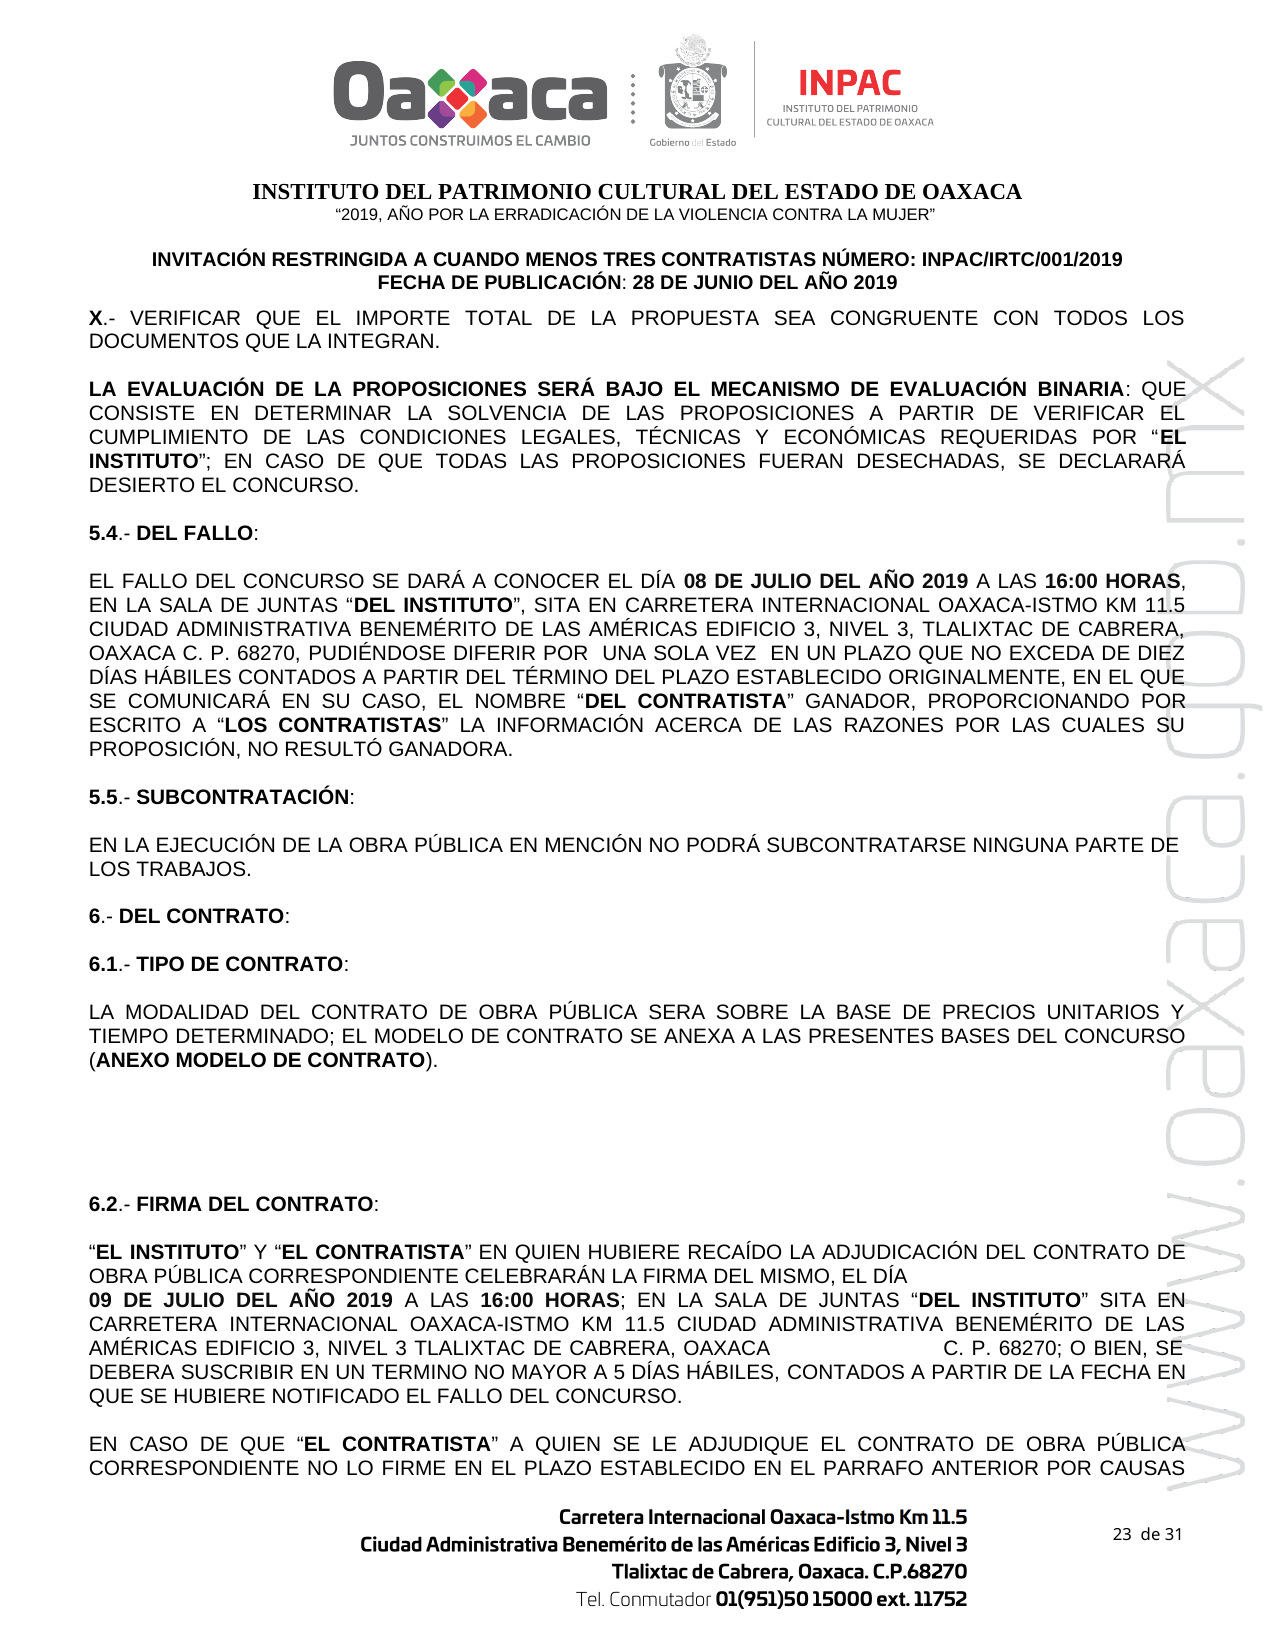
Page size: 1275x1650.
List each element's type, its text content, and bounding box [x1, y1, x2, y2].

text X.- VERIFICAR QUE EL IMPORTE TOTAL DE LA PROPUESTA SEA CONGRUENTE CON TODOS LOS DOCUMENTOS QUE LA INTEGRAN. [89, 305, 1186, 353]
text LA MODALIDAD DEL CONTRATO DE OBRA PÚBLICA SERA SOBRE LA BASE DE PRECIOS UNITARIOS Y TIEMPO DETERMINADO; EL MODELO DE CONTRATO SE ANEXA A LAS PRESENTES BASES DEL CONCURSO (ANEXO MODELO DE CONTRATO). [89, 1000, 1186, 1072]
text “EL INSTITUTO” Y “EL CONTRATISTA” EN QUIEN HUBIERE RECAÍDO LA ADJUDICACIÓN DEL CONTRATO DE OBRA PÚBLICA CORRESPONDIENTE CELEBRARÁN LA FIRMA DEL MISMO, EL DÍA [89, 1240, 1186, 1288]
text 6.2.- FIRMA DEL CONTRATO: [89, 1192, 1186, 1216]
text EN LA EJECUCIÓN DE LA OBRA PÚBLICA EN MENCIÓN NO PODRÁ SUBCONTRATARSE NINGUNA PARTE DE LOS TRABAJOS. [89, 832, 1181, 880]
text LA EVALUACIÓN DE LA PROPOSICIONES SERÁ BAJO EL MECANISMO DE EVALUACIÓN BINARIA: QUE CONSISTE EN DETERMINAR LA SOLVENCIA DE LAS PROPOSICIONES A PARTIR DE VERIFICAR EL CUMPLIMIENTO DE LAS CONDICIONES LEGALES, TÉCNICAS Y ECONÓMICAS REQUERIDAS POR “EL INSTITUTO”; EN CASO DE QUE TODAS LAS PROPOSICIONES FUERAN DESECHADAS, SE DECLARARÁ DESIERTO EL CONCURSO. [89, 377, 1186, 497]
text 6.- DEL CONTRATO: [89, 904, 1186, 928]
picture [1156, 312, 1263, 1515]
text 6.1.- TIPO DE CONTRATO: [89, 952, 1186, 976]
text 5.5.- SUBCONTRATACIÓN: [89, 784, 1181, 808]
picture [333, 34, 934, 146]
text 09 DE JULIO DEL AÑO 2019 A LAS 16:00 HORAS; EN LA SALA DE JUNTAS “DEL INSTITUTO” SITA EN CARRETERA INTERNACIONAL OAXACA-ISTMO KM 11.5 CIUDAD ADMINISTRATIVA BENEMÉRITO DE LAS AMÉRICAS EDIFICIO 3, NIVEL 3 TLALIXTAC DE CABRERA, OAXACA C. P. 68270; O BIEN, SE DEBERA SUSCRIBIR EN UN TERMINO NO MAYOR A 5 DÍAS HÁBILES, CONTADOS A PARTIR DE LA FECHA EN QUE SE HUBIERE NOTIFICADO EL FALLO DEL CONCURSO. [89, 1288, 1186, 1407]
picture [346, 1496, 1001, 1619]
text 5.4.- DEL FALLO: [89, 521, 1186, 545]
text EL FALLO DEL CONCURSO SE DARÁ A CONOCER EL DÍA 08 DE JULIO DEL AÑO 2019 A LAS 16:00 HORAS, EN LA SALA DE JUNTAS “DEL INSTITUTO”, SITA EN CARRETERA INTERNACIONAL OAXACA-ISTMO KM 11.5 CIUDAD ADMINISTRATIVA BENEMÉRITO DE LAS AMÉRICAS EDIFICIO 3, NIVEL 3, TLALIXTAC DE CABRERA, OAXACA C. P. 68270, PUDIÉNDOSE DIFERIR POR UNA SOLA VEZ EN UN PLAZO QUE NO EXCEDA DE DIEZ DÍAS HÁBILES CONTADOS A PARTIR DEL TÉRMINO DEL PLAZO ESTABLECIDO ORIGINALMENTE, EN EL QUE SE COMUNICARÁ EN SU CASO, EL NOMBRE “DEL CONTRATISTA” GANADOR, PROPORCIONANDO POR ESCRITO A “LOS CONTRATISTAS” LA INFORMACIÓN ACERCA DE LAS RAZONES POR LAS CUALES SU PROPOSICIÓN, NO RESULTÓ GANADORA. [89, 569, 1186, 761]
